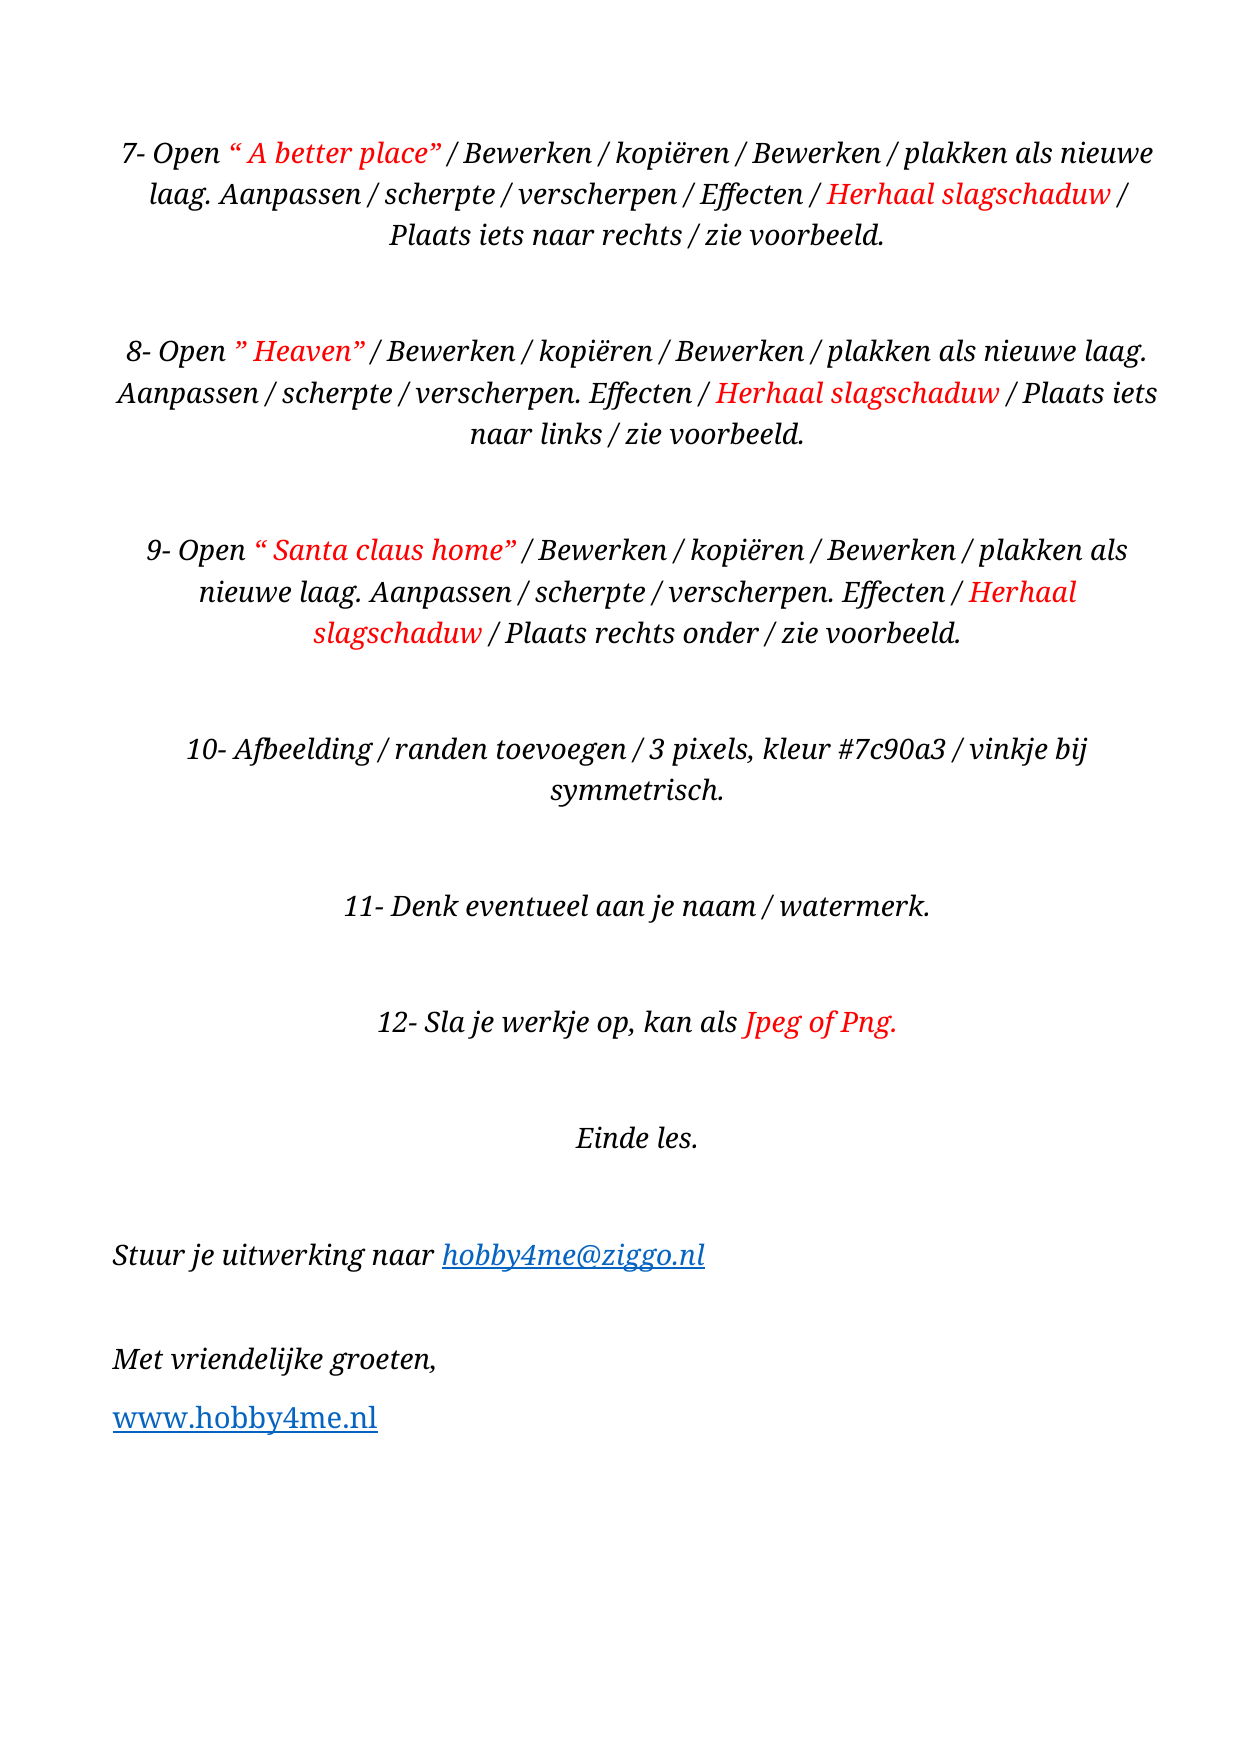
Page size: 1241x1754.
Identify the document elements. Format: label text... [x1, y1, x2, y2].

text Stuur je uitwerking naar hobby4me@ziggo.nl [112, 1235, 1165, 1273]
text 12- Sla je werkje op, kan als Jpeg of Png. [112, 1003, 1165, 1041]
text 10- Afbeelding / randen toevoegen / 3 pixels, kleur #7c90a3 / vinkje bij symmetrisch. [112, 729, 1165, 809]
text 7- Open “ A better place” / Bewerken / kopiëren / Bewerken / plakken als nieuwe laag. Aanpassen / scherpte / verscherpen / Effecten / Herhaal slagschaduw / Plaats iets naar rechts / zie voorbeeld. [112, 133, 1165, 254]
text 8- Open ” Heaven” / Bewerken / kopiëren / Bewerken / plakken als nieuwe laag. Aanpassen / scherpte / verscherpen. Effecten / Herhaal slagschaduw / Plaats iets naar links / zie voorbeeld. [112, 332, 1165, 453]
text Met vriendelijke groeten, [112, 1340, 1165, 1378]
text 11- Denk eventueel aan je naam / watermerk. [112, 887, 1165, 925]
text www.hobby4me.nl [112, 1398, 1165, 1437]
text 9- Open “ Santa claus home” / Bewerken / kopiëren / Bewerken / plakken als nieuwe laag. Aanpassen / scherpte / verscherpen. Effecten / Herhaal slagschaduw / Plaats rechts onder / zie voorbeeld. [112, 531, 1165, 652]
text Einde les. [112, 1119, 1165, 1157]
